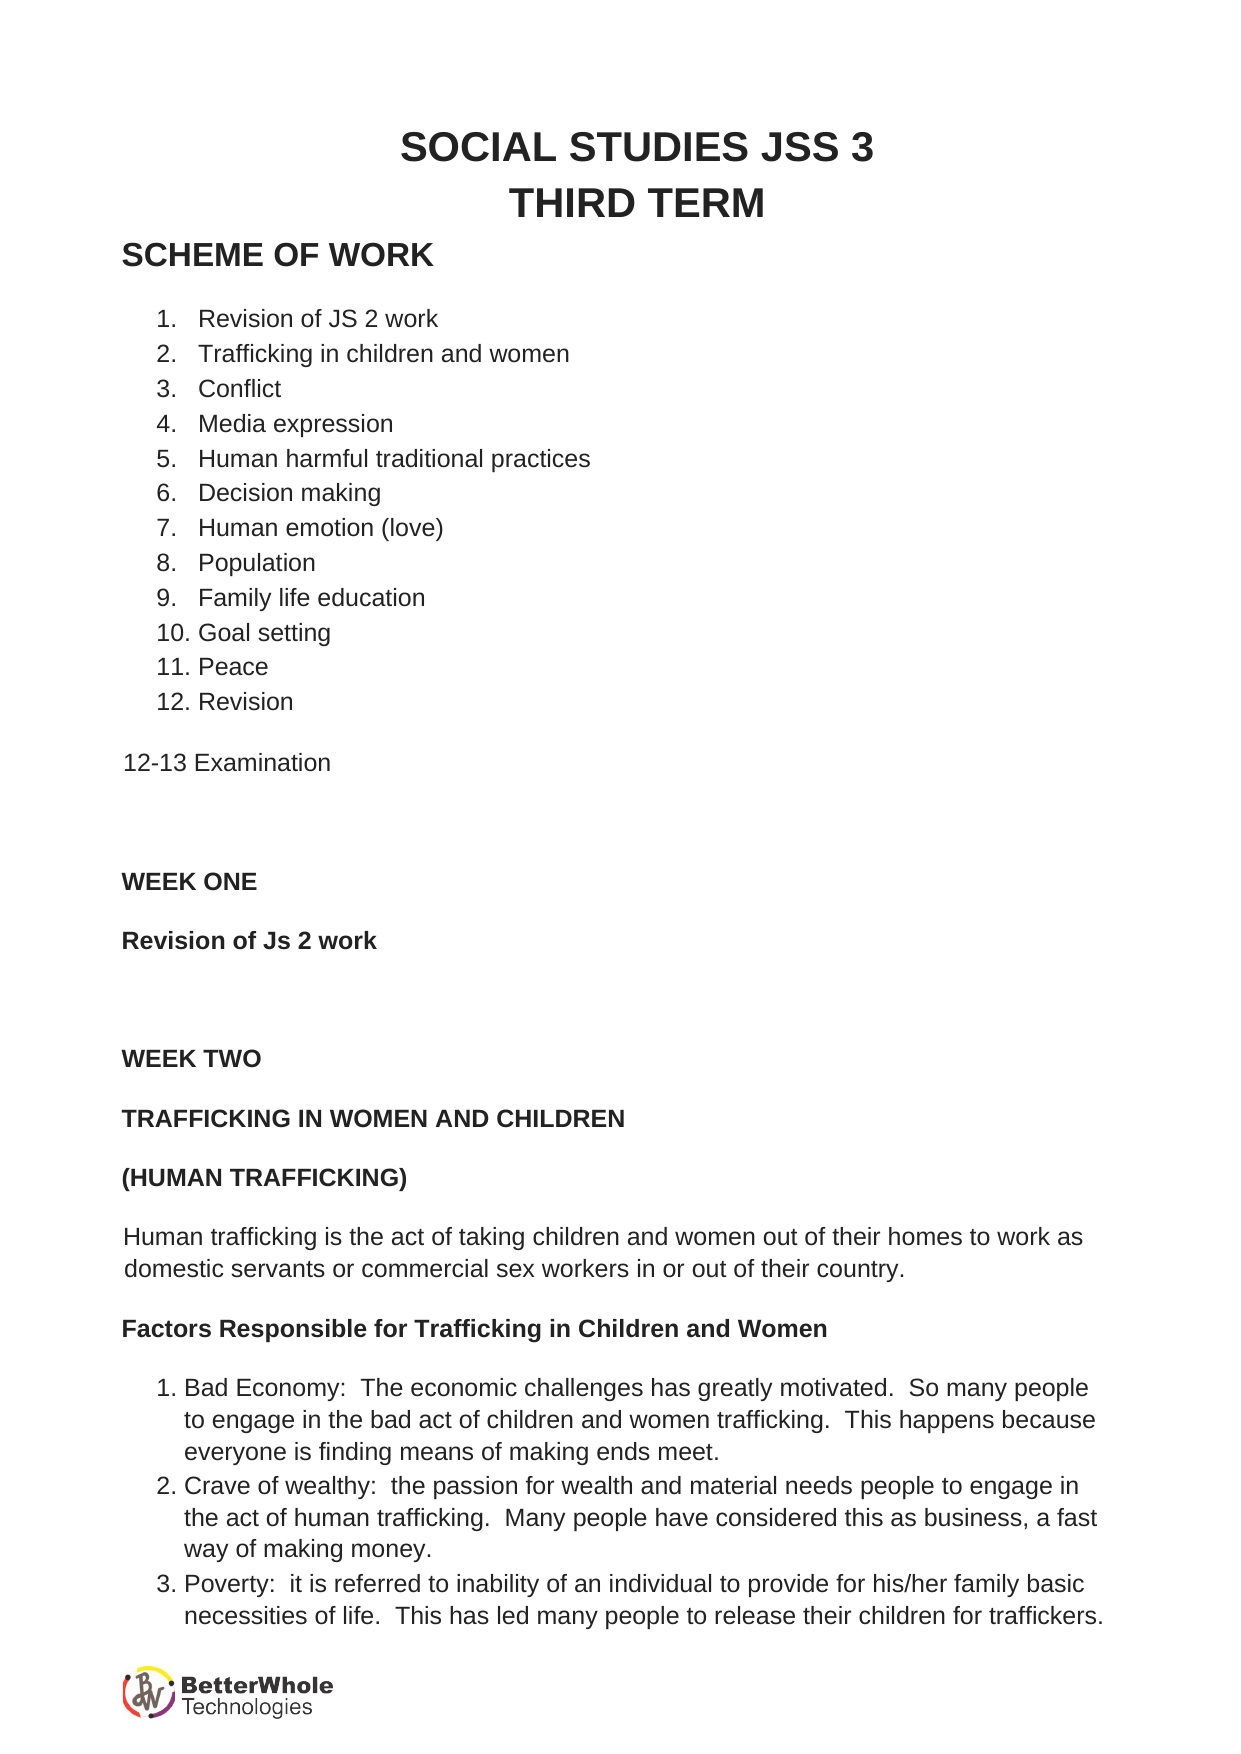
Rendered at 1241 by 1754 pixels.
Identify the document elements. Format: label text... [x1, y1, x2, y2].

list Peace [156, 652, 1116, 681]
subtitle SCHEME OF WORK [121, 234, 1116, 273]
list Crave of wealthy: the passion for wealth and material needs people to engage in the act of human trafficking. Many people have considered this as business, a fast way of making money. [156, 1471, 1116, 1563]
text Human trafficking is the act of taking children and women out of their homes to work as domestic servants or commercial sex workers in or out of their country. [123, 1222, 1116, 1282]
subtitle (HUMAN TRAFFICKING) [121, 1163, 1116, 1192]
text TRAFFICKING IN WOMEN AND CHILDREN [121, 1104, 1116, 1132]
list Goal setting [156, 618, 1116, 646]
list Revision [156, 687, 1116, 716]
text WEEK TWO [121, 1044, 1116, 1073]
text SOCIAL STUDIES JSS 3 [158, 123, 1116, 171]
list Revision of JS 2 work [156, 304, 1116, 333]
list Trafficking in children and women [156, 339, 1116, 368]
list Family life education [156, 583, 1116, 612]
text THIRD TERM [158, 179, 1116, 227]
list Human harmful traditional practices [156, 444, 1116, 472]
list Population [156, 548, 1116, 577]
list Media expression [156, 409, 1116, 438]
text WEEK ONE [121, 867, 1116, 895]
list Human emotion (love) [156, 513, 1116, 542]
text Revision of Js 2 work [121, 926, 1116, 954]
picture [122, 1666, 333, 1719]
list Conflict [156, 374, 1116, 403]
subtitle Factors Responsible for Trafficking in Children and Women [121, 1314, 1116, 1343]
list Decision making [156, 478, 1116, 507]
text 12-13 Examination [123, 748, 1116, 777]
list Bad Economy: The economic challenges has greatly motivated. So many people to engage in the bad act of children and women trafficking. This happens because everyone is finding means of making ends meet. [156, 1373, 1116, 1465]
list Poverty: it is referred to inability of an individual to provide for his/her family basic necessities of life. This has led many people to release their children for traffickers. [156, 1569, 1116, 1629]
